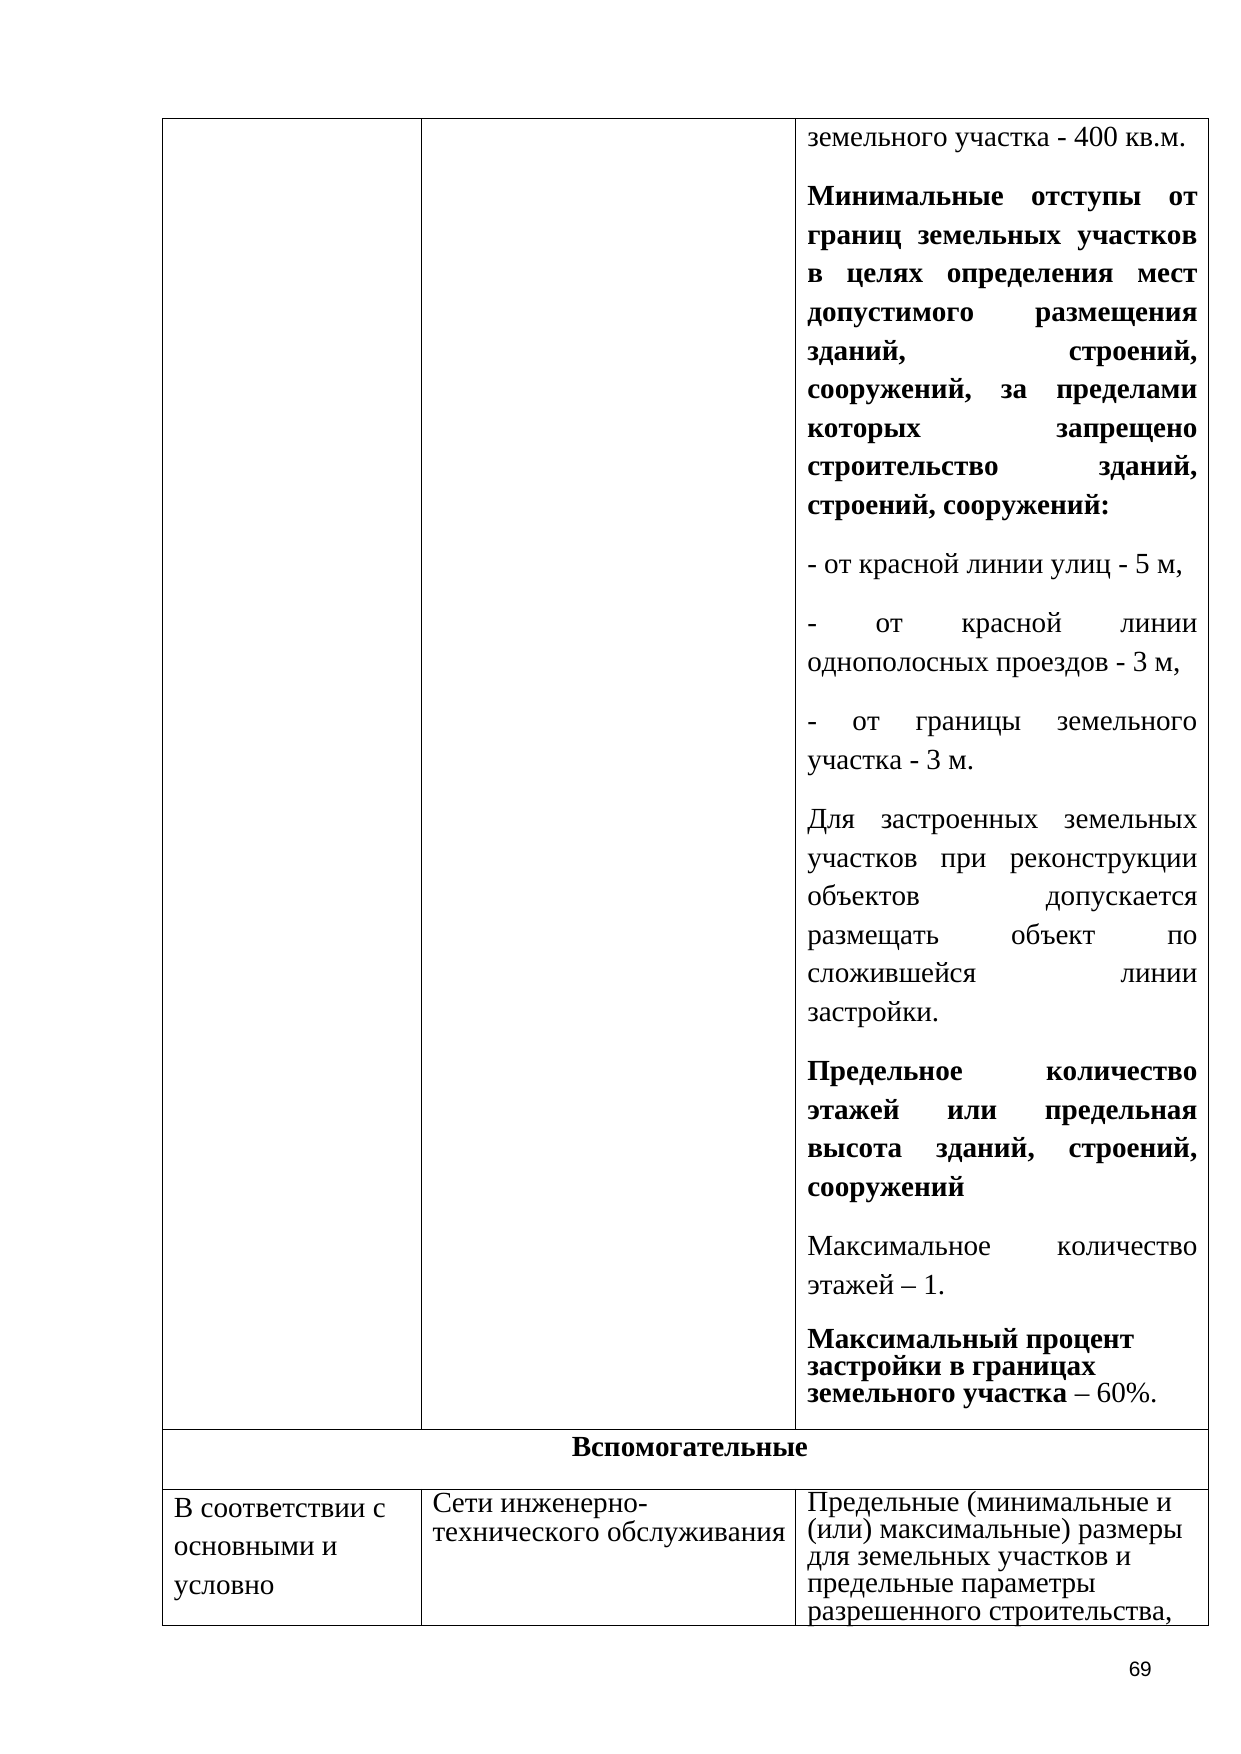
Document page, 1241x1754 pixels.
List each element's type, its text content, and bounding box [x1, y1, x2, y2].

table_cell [163, 119, 421, 1428]
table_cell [796, 119, 1208, 1428]
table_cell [422, 119, 795, 1428]
table_cell Вспомогательные [163, 1430, 1208, 1489]
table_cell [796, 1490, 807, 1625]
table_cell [163, 1490, 421, 1625]
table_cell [422, 1490, 795, 1625]
